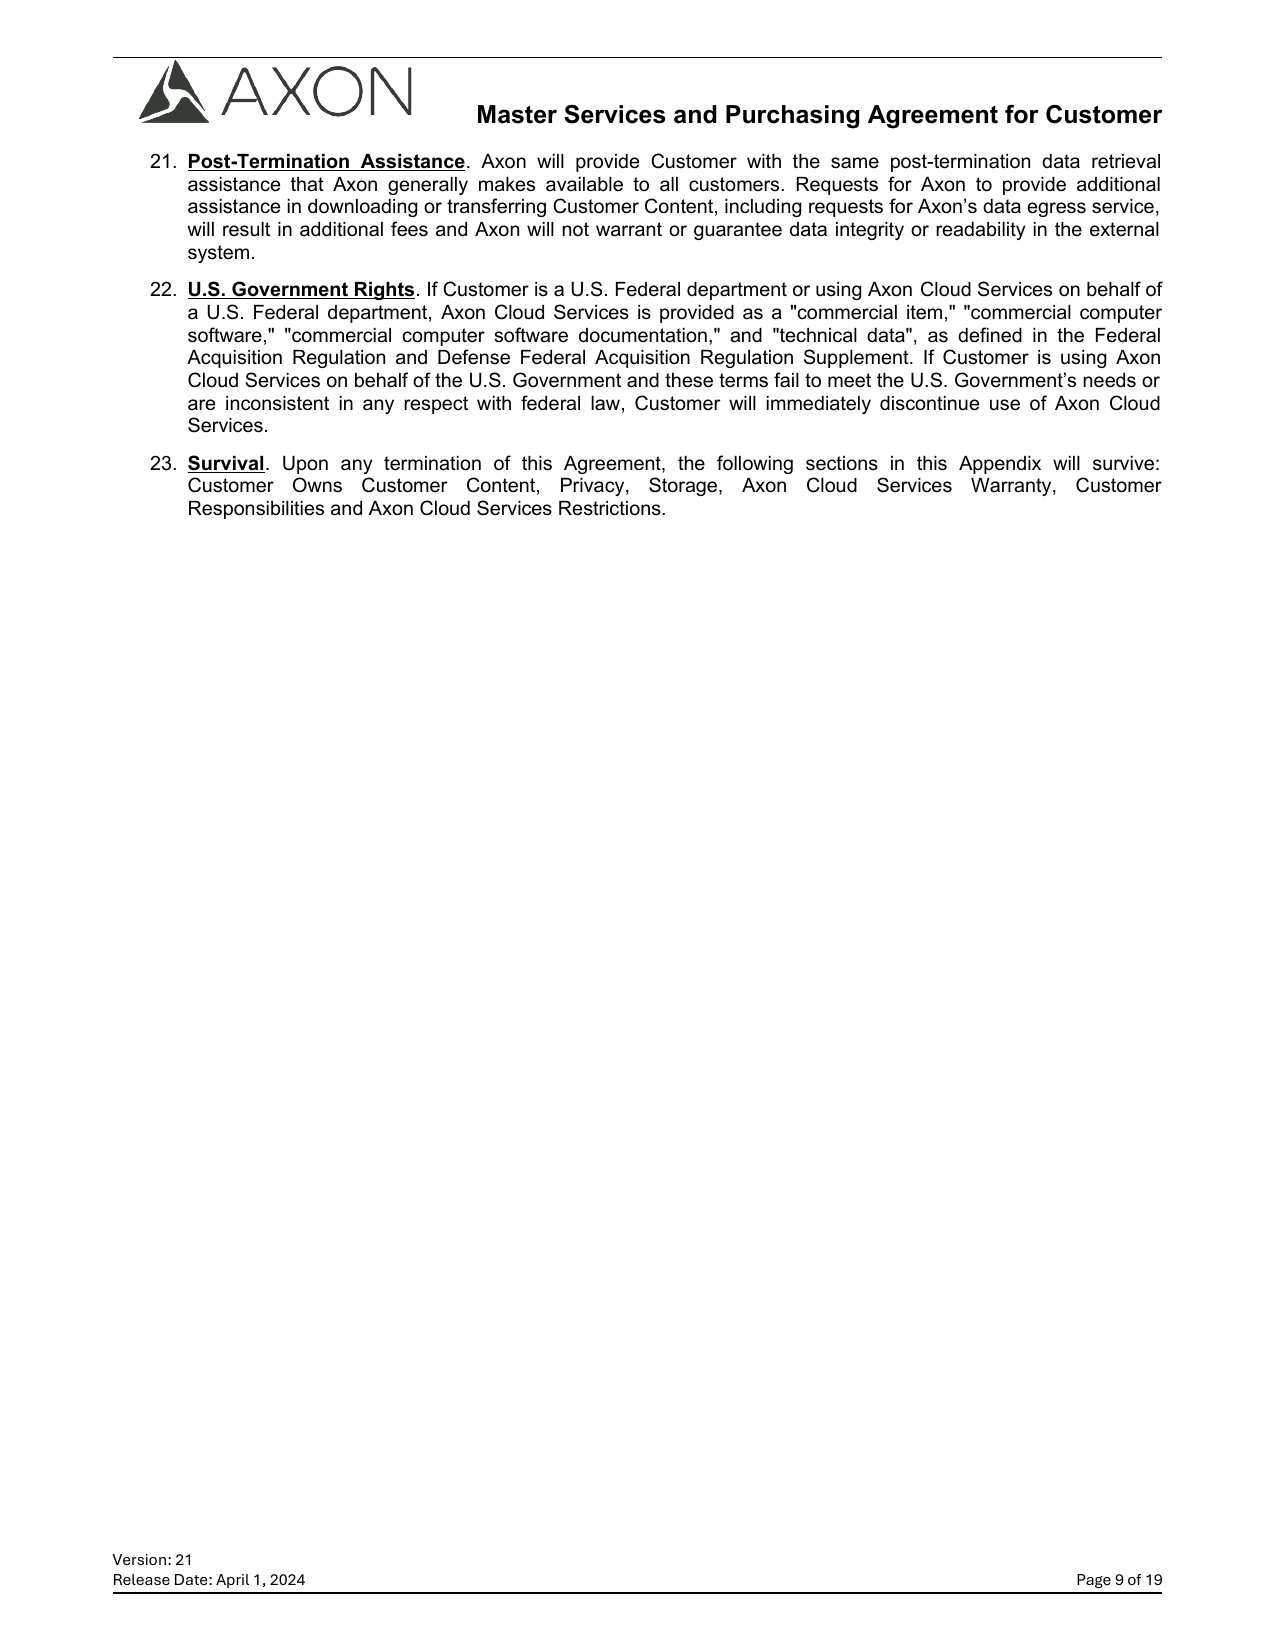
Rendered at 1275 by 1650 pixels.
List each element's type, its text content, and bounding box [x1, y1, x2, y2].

text Post-Termination Assistance. Axon will provide Customer with the same post-termination data retrieval assistance that Axon generally makes available to all customers. Requests for Axon to provide additional assistance in downloading or transferring Customer Content, including requests for Axon’s data egress service, will result in additional fees and Axon will not warrant or guarantee data integrity or readability in the external system. [150, 150, 1162, 263]
text Survival. Upon any termination of this Agreement, the following sections in this Appendix will survive: Customer Owns Customer Content, Privacy, Storage, Axon Cloud Services Warranty, Customer Responsibilities and Axon Cloud Services Restrictions. [150, 452, 1162, 520]
picture [138, 60, 412, 123]
text U.S. Government Rights. If Customer is a U.S. Federal department or using Axon Cloud Services on behalf of a U.S. Federal department, Axon Cloud Services is provided as a "commercial item," "commercial computer software," "commercial computer software documentation," and "technical data", as defined in the Federal Acquisition Regulation and Defense Federal Acquisition Regulation Supplement. If Customer is using Axon Cloud Services on behalf of the U.S. Government and these terms fail to meet the U.S. Government’s needs or are inconsistent in any respect with federal law, Customer will immediately discontinue use of Axon Cloud Services. [150, 278, 1162, 437]
